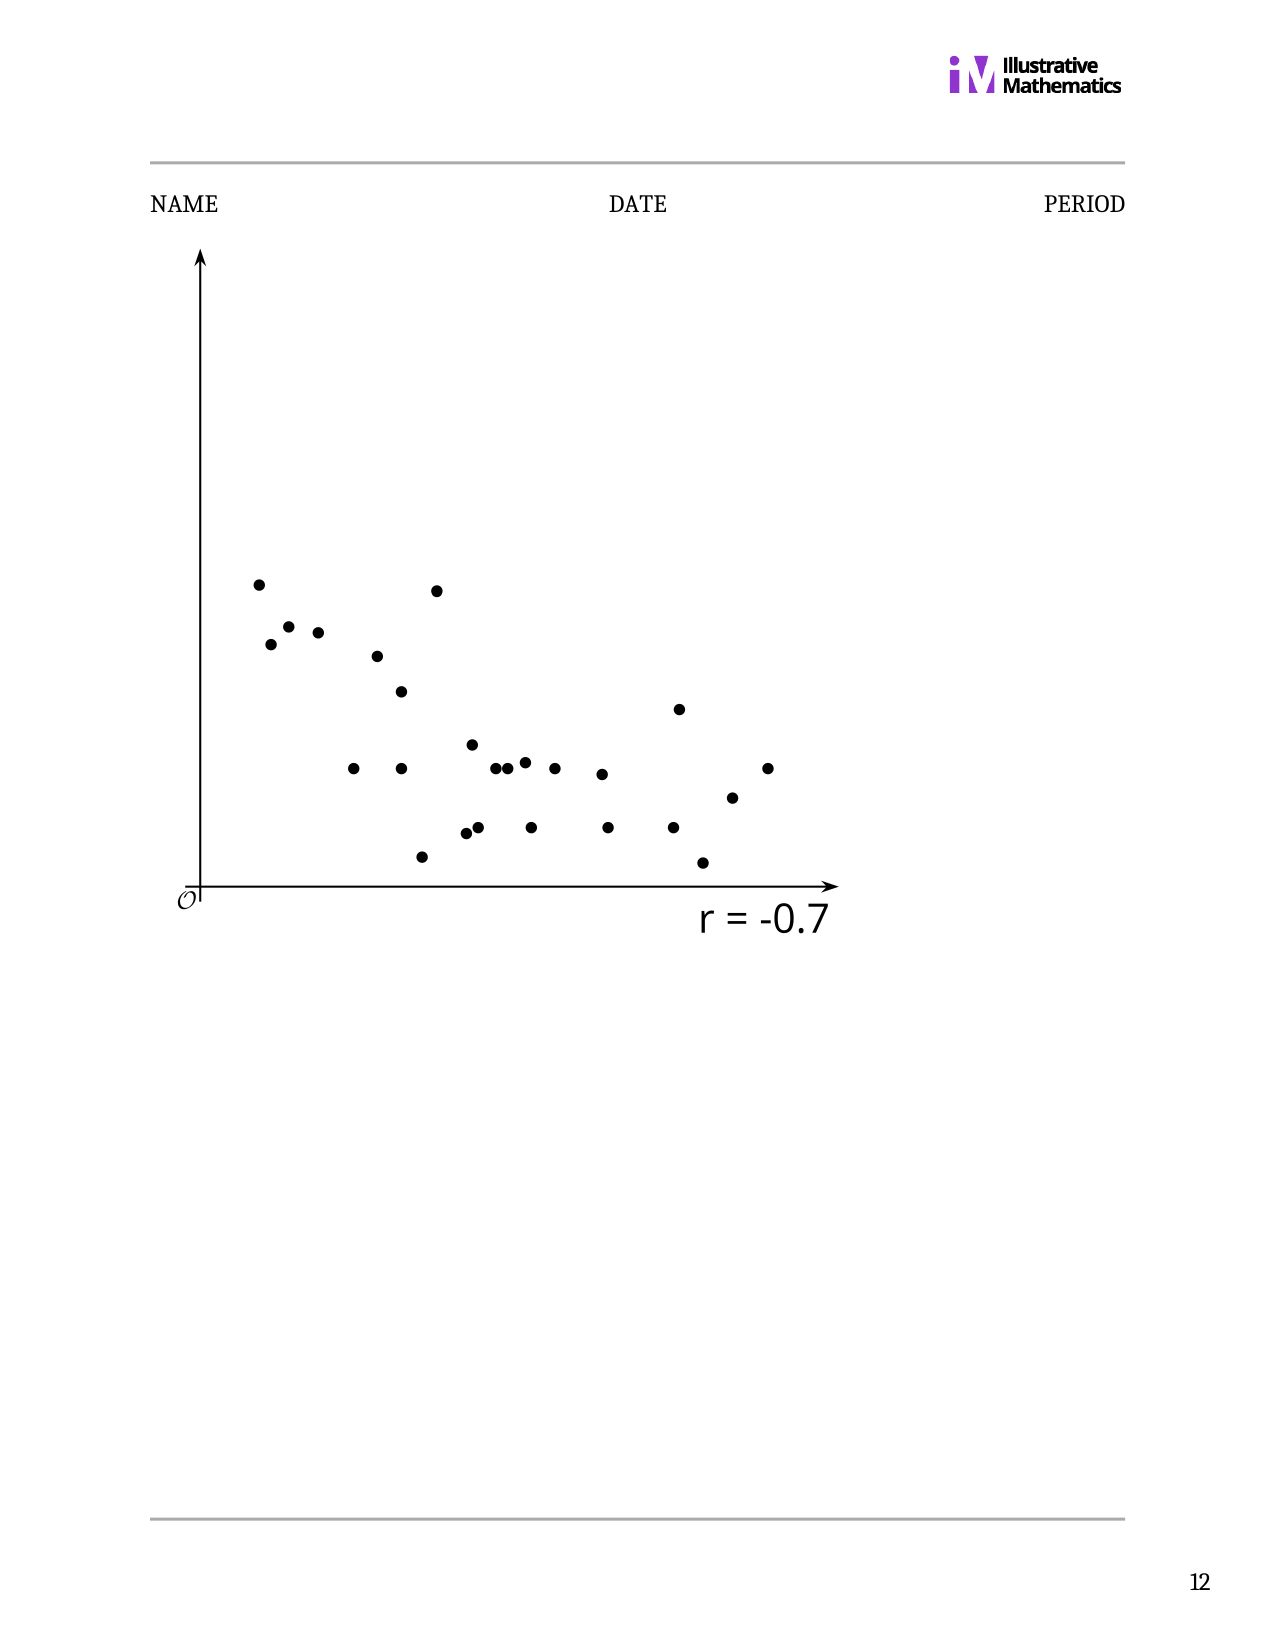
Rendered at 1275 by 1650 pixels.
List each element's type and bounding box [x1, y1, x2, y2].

picture [949, 55, 1121, 93]
picture [168, 247, 840, 941]
